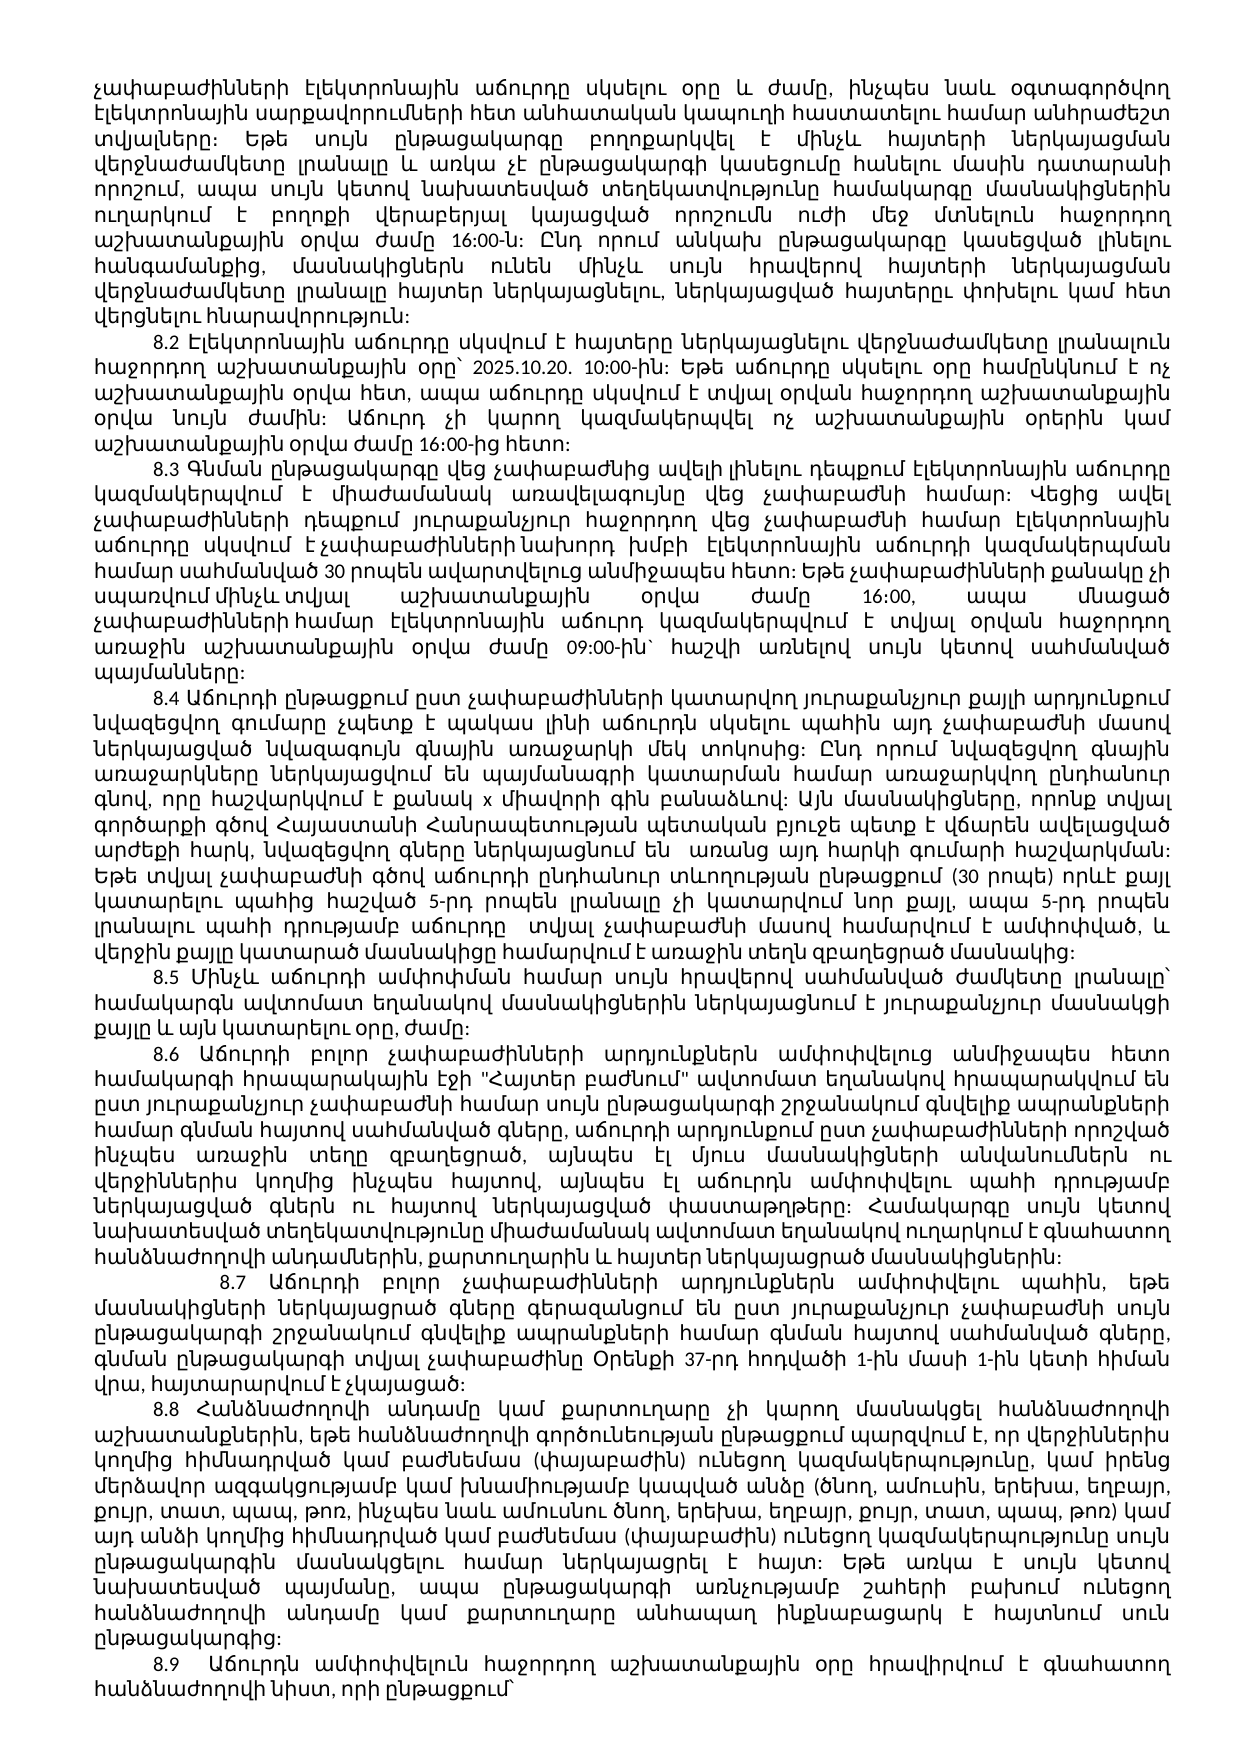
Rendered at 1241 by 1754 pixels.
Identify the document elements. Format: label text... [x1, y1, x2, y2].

text 8.8 Հանձնաժողովի անդամը կամ քարտուղարը չի կարող մասնակցել հանձնաժողովի աշխատանքներին, եթե հանձնաժողովի գործունեության ընթացքում պարզվում է, որ վերջիններիս կողմից հիմնադրված կամ բաժնեմաս (փայաբաժին) ունեցող կազմակերպությունը, կամ իրենց մերձավոր ազգակցությամբ կամ խնամիությամբ կապված անձը (ծնող, ամուսին, երեխա, եղբայր, քույր, տատ, պապ, թոռ, ինչպես նաև ամուսնու ծնող, երեխա, եղբայր, քույր, տատ, պապ, թոռ) կամ այդ անձի կողմից հիմնադրված կամ բաժնեմաս (փայաբաժին) ունեցող կազմակերպությունը սույն ընթացակարգին մասնակցելու համար ներկայացրել է հայտ: Եթե առկա է սույն կետով նախատեսված պայմանը, ապա ընթացակարգի առնչությամբ շահերի բախում ունեցող հանձնաժողովի անդամը կամ քարտուղարը անհապաղ ինքնաբացարկ է հայտնում սուն ընթացակարգից: [94, 1397, 1171, 1651]
text 8.3 Գնման ընթացակարգը վեց չափաբաժնից ավելի լինելու դեպքում էլեկտրոնային աճուրդը կազմակերպվում է միաժամանակ առավելագույնը վեց չափաբաժնի համար: Վեցից ավել չափաբաժինների դեպքում յուրաքանչյուր հաջորդող վեց չափաբաժնի համար էլեկտրոնային աճուրդը սկսվում է չափաբաժինների նախորդ խմբի էլեկտրոնային աճուրդի կազմակերպման համար սահմանված 30 րոպեն ավարտվելուց անմիջապես հետո: Եթե չափաբաժինների քանակը չի սպառվում մինչև տվյալ աշխատանքային օրվա ժամը 16։00, ապա մնացած չափաբաժինների համար էլեկտրոնային աճուրդ կազմակերպվում է տվյալ օրվան հաջորդող առաջին աշխատանքային օրվա ժամը 09:00-ին` հաշվի առնելով սույն կետով սահմանված պայմանները: [94, 456, 1171, 685]
text 8.4 Աճուրդի ընթացքում ըստ չափաբաժինների կատարվող յուրաքանչյուր քայլի արդյունքում նվազեցվող գումարը չպետք է պակաս լինի աճուրդն սկսելու պահին այդ չափաբաժնի մասով ներկայացված նվազագույն գնային առաջարկի մեկ տոկոսից: Ընդ որում նվազեցվող գնային առաջարկները ներկայացվում են պայմանագրի կատարման համար առաջարկվող ընդհանուր գնով, որը հաշվարկվում է քանակ x միավորի գին բանաձևով: Այն մասնակիցները, որոնք տվյալ գործարքի գծով Հայաստանի Հանրապետության պետական բյուջե պետք է վճարեն ավելացված արժեքի հարկ, նվազեցվող գները ներկայացնում են առանց այդ հարկի գումարի հաշվարկման: Եթե տվյալ չափաբաժնի գծով աճուրդի ընդհանուր տևողության ընթացքում (30 րոպե) որևէ քայլ կատարելու պահից հաշված 5-րդ րոպեն լրանալը չի կատարվում նոր քայլ, ապա 5-րդ րոպեն լրանալու պահի դրությամբ աճուրդը տվյալ չափաբաժնի մասով համարվում է ամփոփված, և վերջին քայլը կատարած մասնակիցը համարվում է առաջին տեղն զբաղեցրած մասնակից: [94, 685, 1171, 964]
text 8.6 Աճուրդի բոլոր չափաբաժինների արդյունքներն ամփոփվելուց անմիջապես հետո համակարգի հրապարակային էջի "Հայտեր բաժնում" ավտոմատ եղանակով հրապարակվում են ըստ յուրաքանչյուր չափաբաժնի համար սույն ընթացակարգի շրջանակում գնվելիք ապրանքների համար գնման հայտով սահմանված գները, աճուրդի արդյունքում ըստ չափաբաժինների որոշված ինչպես առաջին տեղը զբաղեցրած, այնպես էլ մյուս մասնակիցների անվանումներն ու վերջիններիս կողմից ինչպես հայտով, այնպես էլ աճուրդն ամփոփվելու պահի դրությամբ ներկայացված գներն ու հայտով ներկայացված փաստաթղթերը: Համակարգը սույն կետով նախատեսված տեղեկատվությունը միաժամանակ ավտոմատ եղանակով ուղարկում է գնահատող հանձնաժողովի անդամներին, քարտուղարին և հայտեր ներկայացրած մասնակիցներին: [94, 1041, 1171, 1269]
text 8.9 Աճուրդն ամփոփվելուն հաջորդող աշխատանքային օրը հրավիրվում է գնահատող հանձնաժողովի նիստ, որի ընթացքում՝ [94, 1651, 1171, 1702]
text 8.5 Մինչև աճուրդի ամփոփման համար սույն հրավերով սահմանված ժամկետը լրանալը՝ համակարգն ավտոմատ եղանակով մասնակիցներին ներկայացնում է յուրաքանչյուր մասնակցի քայլը և այն կատարելու օրը, ժամը: [94, 964, 1171, 1041]
text 8.2 Էլեկտրոնային աճուրդը սկսվում է հայտերը ներկայացնելու վերջնաժամկետը լրանալուն հաջորդող աշխատանքային օրը՝ 2025.10.20. 10:00 -ին: Եթե աճուրդը սկսելու օրը համընկնում է ոչ աշխատանքային օրվա հետ, ապա աճուրդը սկսվում է տվյալ օրվան հաջորդող աշխատանքային օրվա նույն ժամին: Աճուրդ չի կարող կազմակերպվել ոչ աշխատանքային օրերին կամ աշխատանքային օրվա ժամը 16։00-ից հետո: [94, 329, 1171, 456]
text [94, 75, 1171, 329]
text 8.7 Աճուրդի բոլոր չափաբաժինների արդյունքներն ամփոփվելու պահին, եթե մասնակիցների ներկայացրած գները գերազանցում են ըստ յուրաքանչյուր չափաբաժնի սույն ընթացակարգի շրջանակում գնվելիք ապրանքների համար գնման հայտով սահմանված գները, գնման ընթացակարգի տվյալ չափաբաժինը Օրենքի 37-րդ հոդվածի 1-ին մասի 1-ին կետի հիման վրա, հայտարարվում է չկայացած: [94, 1269, 1171, 1397]
